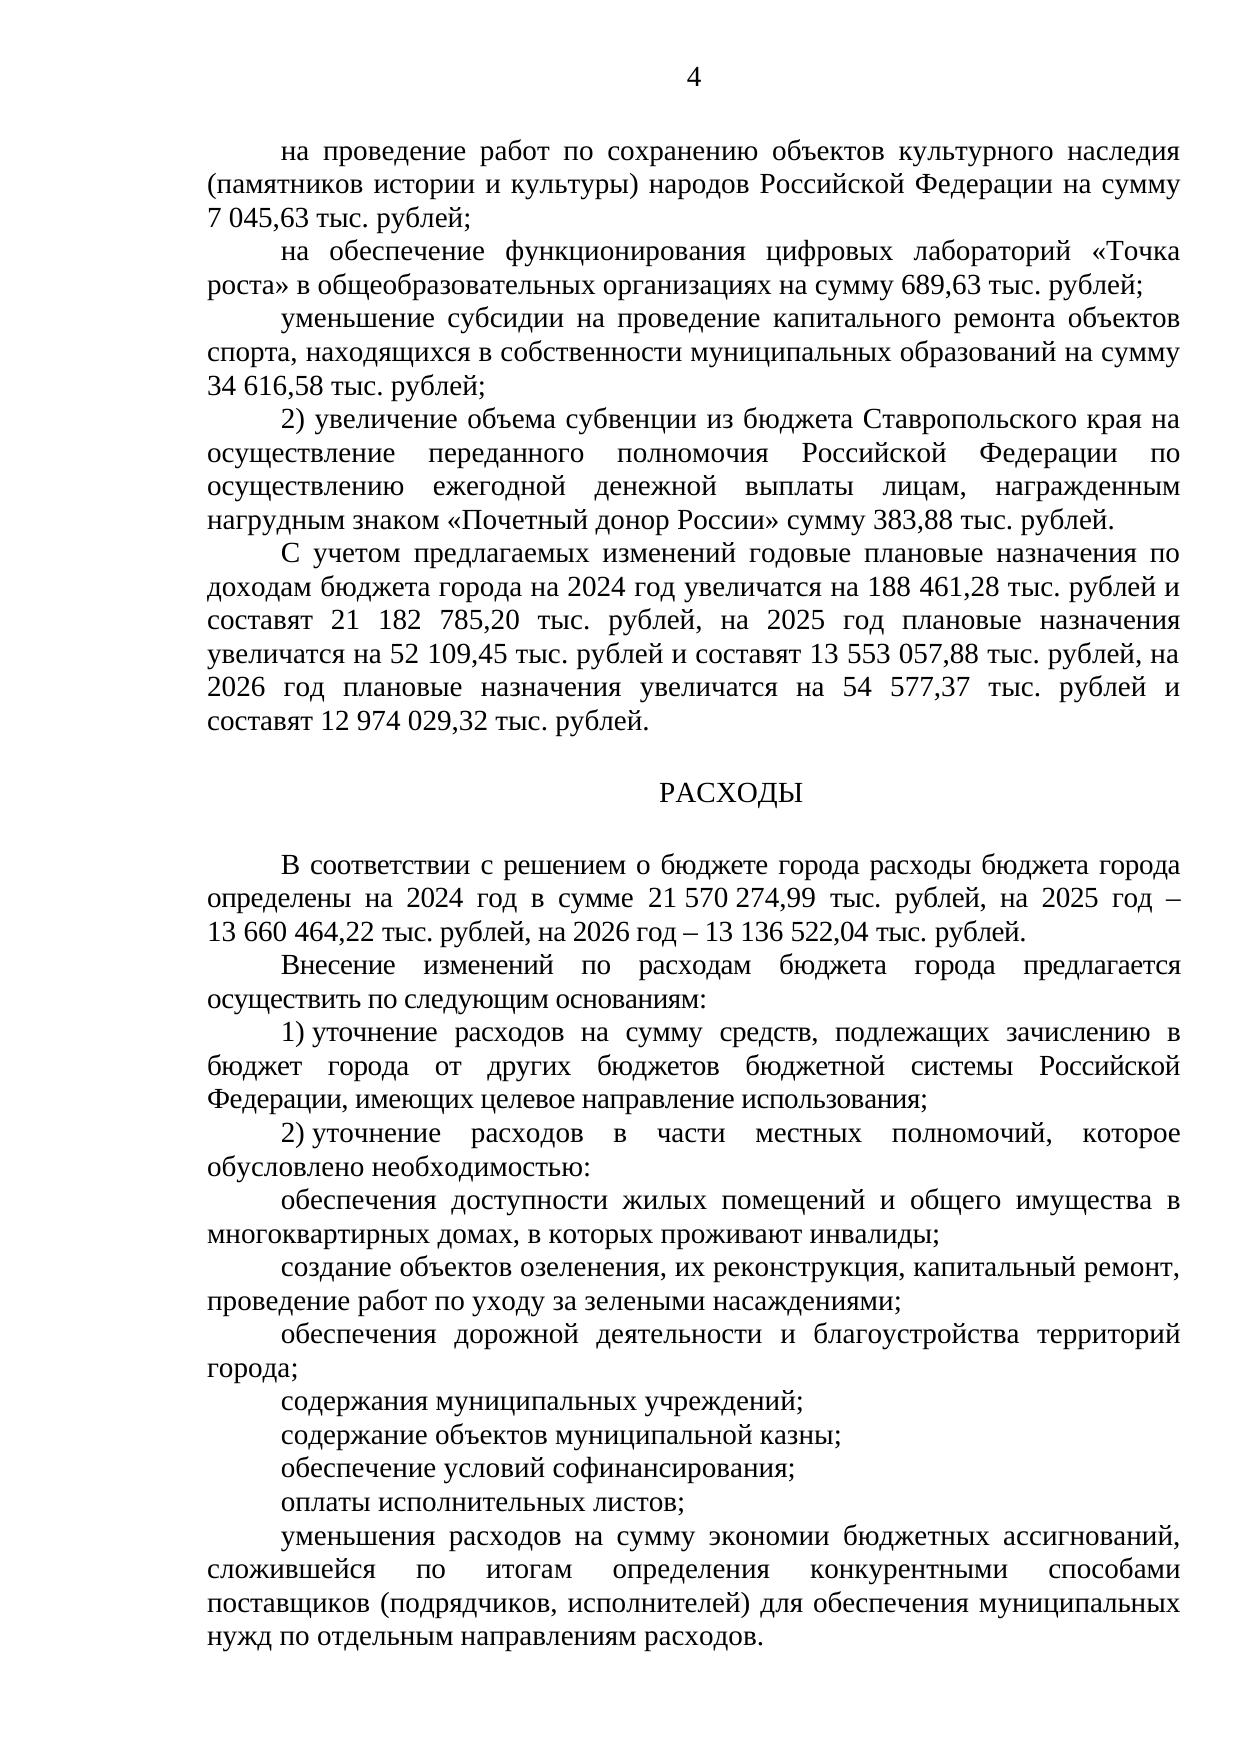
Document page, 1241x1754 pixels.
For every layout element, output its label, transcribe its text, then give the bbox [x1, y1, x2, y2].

text на проведение работ по сохранению объектов культурного наследия (памятников истории и культуры) народов Российской Федерации на сумму 7 045,63 тыс. рублей; [207, 133, 1181, 233]
text 2) уточнение расходов в части местных полномочий, которое обусловлено необходимостью: [207, 1115, 1181, 1182]
text создание объектов озеленения, их реконструкция, капитальный ремонт, проведение работ по уходу за зелеными насаждениями; [207, 1249, 1181, 1316]
text оплаты исполнительных листов; [207, 1484, 1181, 1518]
text 2) увеличение объема субвенции из бюджета Ставропольского края на осуществление переданного полномочия Российской Федерации по осуществлению ежегодной денежной выплаты лицам, награжденным нагрудным знаком «Почетный донор России» сумму 383,88 тыс. рублей. [207, 401, 1181, 535]
text РАСХОДЫ [207, 775, 1181, 808]
text В соответствии с решением о бюджете города расходы бюджета города определены на 2024 год в сумме 21 570 274,99 тыс. рублей, на 2025 год – 13 660 464,22 тыс. рублей, на 2026 год – 13 136 522,04 тыс. рублей. [207, 847, 1181, 947]
text содержание объектов муниципальной казны; [207, 1417, 1181, 1451]
text обеспечение условий софинансирования; [207, 1451, 1181, 1484]
text обеспечения дорожной деятельности и благоустройства территорий города; [207, 1316, 1181, 1383]
text Внесение изменений по расходам бюджета города предлагается осуществить по следующим основаниям: [207, 947, 1181, 1014]
text уменьшение субсидии на проведение капитального ремонта объектов спорта, находящихся в собственности муниципальных образований на сумму 34 616,58 тыс. рублей; [207, 301, 1181, 401]
text на обеспечение функционирования цифровых лабораторий «Точка роста» в общеобразовательных организациях на сумму 689,63 тыс. рублей; [207, 233, 1181, 301]
text С учетом предлагаемых изменений годовые плановые назначения по доходам бюджета города на 2024 год увеличатся на 188 461,28 тыс. рублей и составят 21 182 785,20 тыс. рублей, на 2025 год плановые назначения увеличатся на 52 109,45 тыс. рублей и составят 13 553 057,88 тыс. рублей, на 2026 год плановые назначения увеличатся на 54 577,37 тыс. рублей и составят 12 974 029,32 тыс. рублей. [207, 535, 1181, 737]
text обеспечения доступности жилых помещений и общего имущества в многоквартирных домах, в которых проживают инвалиды; [207, 1182, 1181, 1249]
text 1) уточнение расходов на сумму средств, подлежащих зачислению в бюджет города от других бюджетов бюджетной системы Российской Федерации, имеющих целевое направление использования; [207, 1014, 1181, 1115]
text уменьшения расходов на сумму экономии бюджетных ассигнований, сложившейся по итогам определения конкурентными способами поставщиков (подрядчиков, исполнителей) для обеспечения муниципальных нужд по отдельным направлениям расходов. [207, 1518, 1181, 1652]
text содержания муниципальных учреждений; [207, 1383, 1181, 1417]
